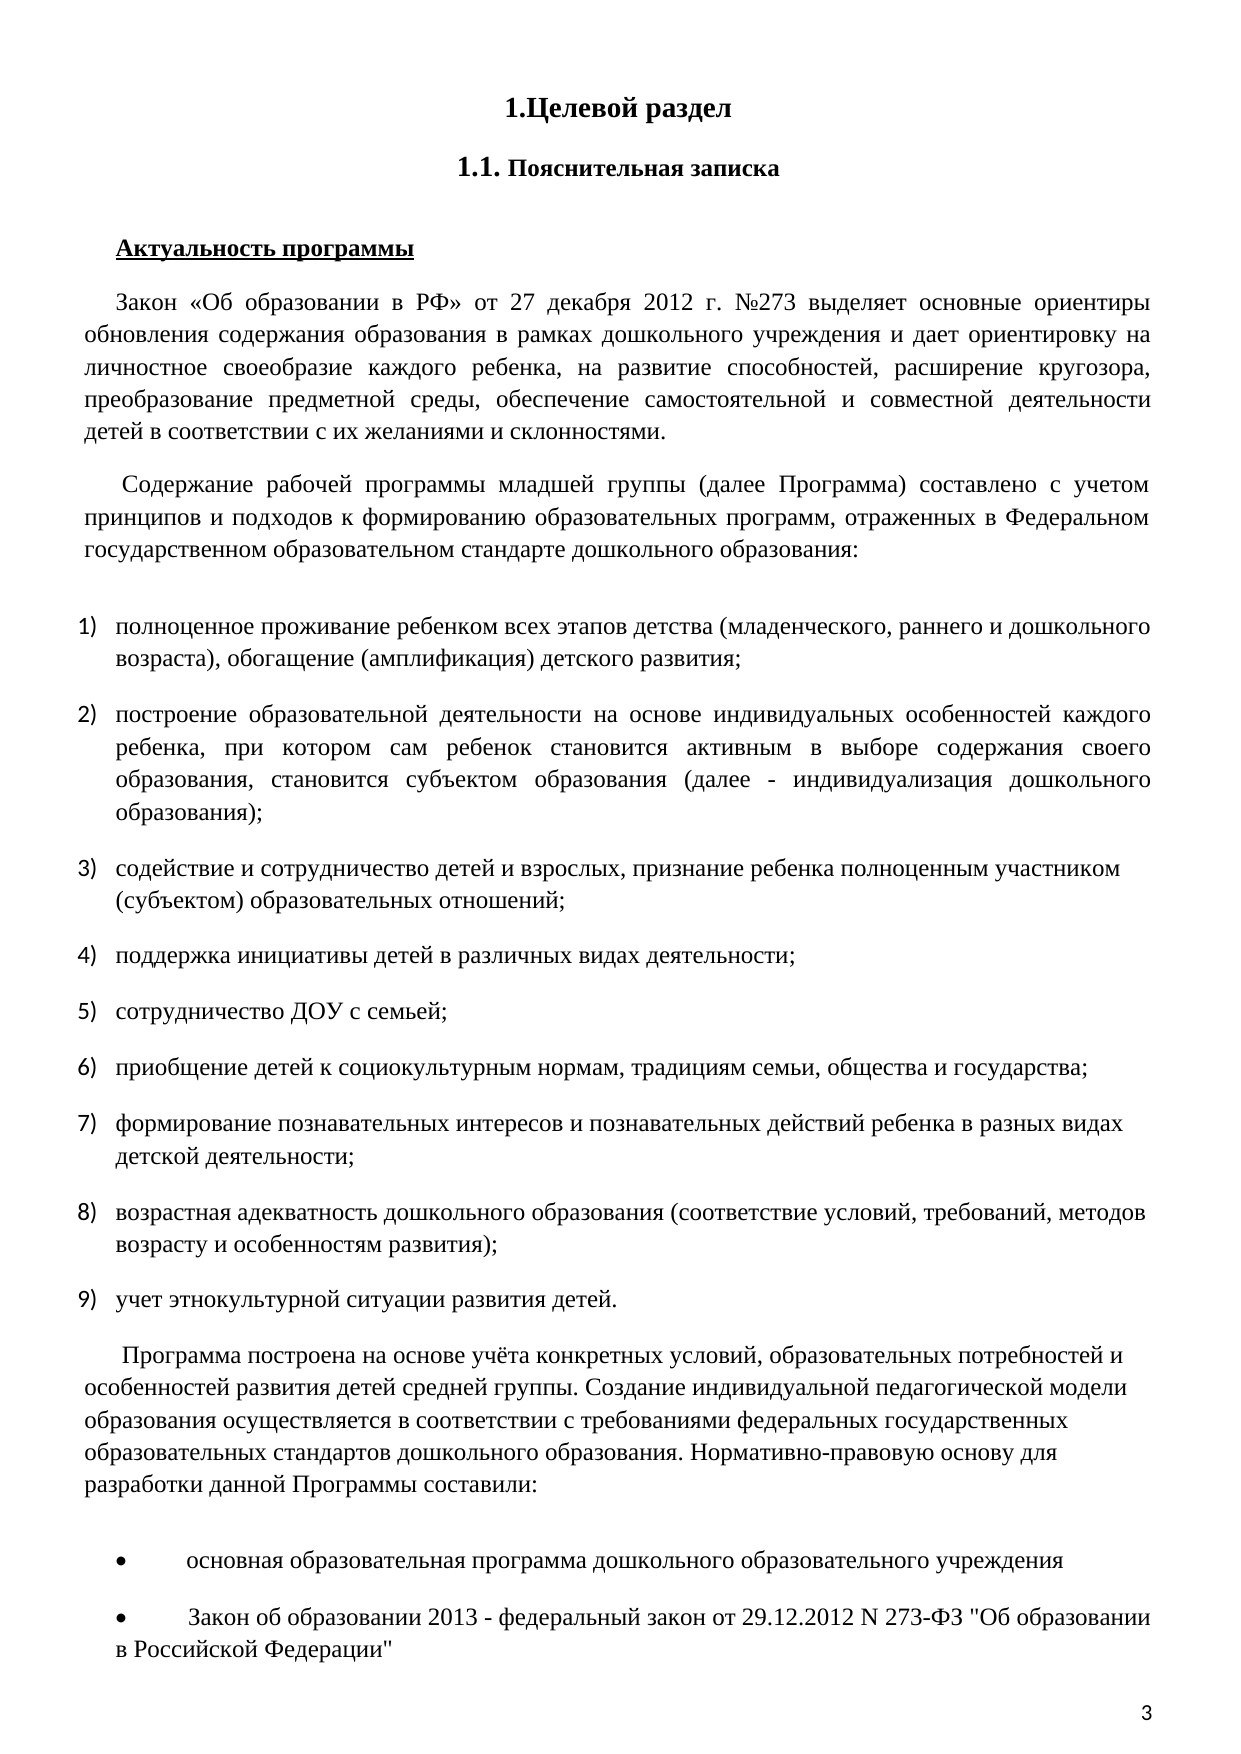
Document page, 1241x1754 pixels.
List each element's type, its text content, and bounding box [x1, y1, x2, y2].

list полноценное проживание ребенком всех этапов детства (младенческого, раннего и дошкольного возраста), обогащение (амплификация) детского развития; [77, 610, 1152, 672]
list возрастная адекватность дошкольного образования (соответствие условий, требований, методов возрасту и особенностям развития); [77, 1196, 1152, 1258]
list основная образовательная программа дошкольного образовательного учреждения [114, 1544, 1152, 1574]
text 1.Целевой раздел [77, 90, 1159, 123]
list сотрудничество ДОУ с семьей; [77, 995, 1152, 1025]
list учет этнокультурной ситуации развития детей. [77, 1283, 1152, 1313]
text Содержание рабочей программы младшей группы (далее Программа) составлено с учетом принципов и подходов к формированию образовательных программ, отраженных в Федеральном государственном образовательном стандарте дошкольного образования: [84, 469, 1150, 563]
list приобщение детей к социокультурным нормам, традициям семьи, общества и государства; [77, 1051, 1152, 1081]
text 1.1. Пояснительная записка [77, 149, 1159, 183]
text Программа построена на основе учёта конкретных условий, образовательных потребностей и особенностей развития детей средней группы. Создание индивидуальной педагогической модели образования осуществляется в соответствии с требованиями федеральных государственных образовательных стандартов дошкольного образования. Нормативно-правовую основу для разработки данной Программы составили: [84, 1340, 1152, 1498]
list формирование познавательных интересов и познавательных действий ребенка в разных видах детской деятельности; [77, 1108, 1152, 1170]
list построение образовательной деятельности на основе индивидуальных особенностей каждого ребенка, при котором сам ребенок становится активным в выборе содержания своего образования, становится субъектом образования (далее - индивидуализация дошкольного образования); [77, 698, 1152, 826]
text Закон «Об образовании в РФ» от 27 декабря 2012 г. №273 выделяет основные ориентиры обновления содержания образования в рамках дошкольного учреждения и дает ориентировку на личностное своеобразие каждого ребенка, на развитие способностей, расширение кругозора, преобразование предметной среды, обеспечение самостоятельной и совместной деятельности детей в соответствии с их желаниями и склонностями. [84, 287, 1152, 445]
list поддержка инициативы детей в различных видах деятельности; [77, 939, 1152, 970]
list содействие и сотрудничество детей и взрослых, признание ребенка полноценным участником (субъектом) образовательных отношений; [77, 852, 1152, 914]
text Актуальность программы [84, 233, 1152, 262]
list Закон об образовании 2013 - федеральный закон от 29.12.2012 N 273-ФЗ "Об образовании в Российской Федерации" [114, 1601, 1152, 1663]
